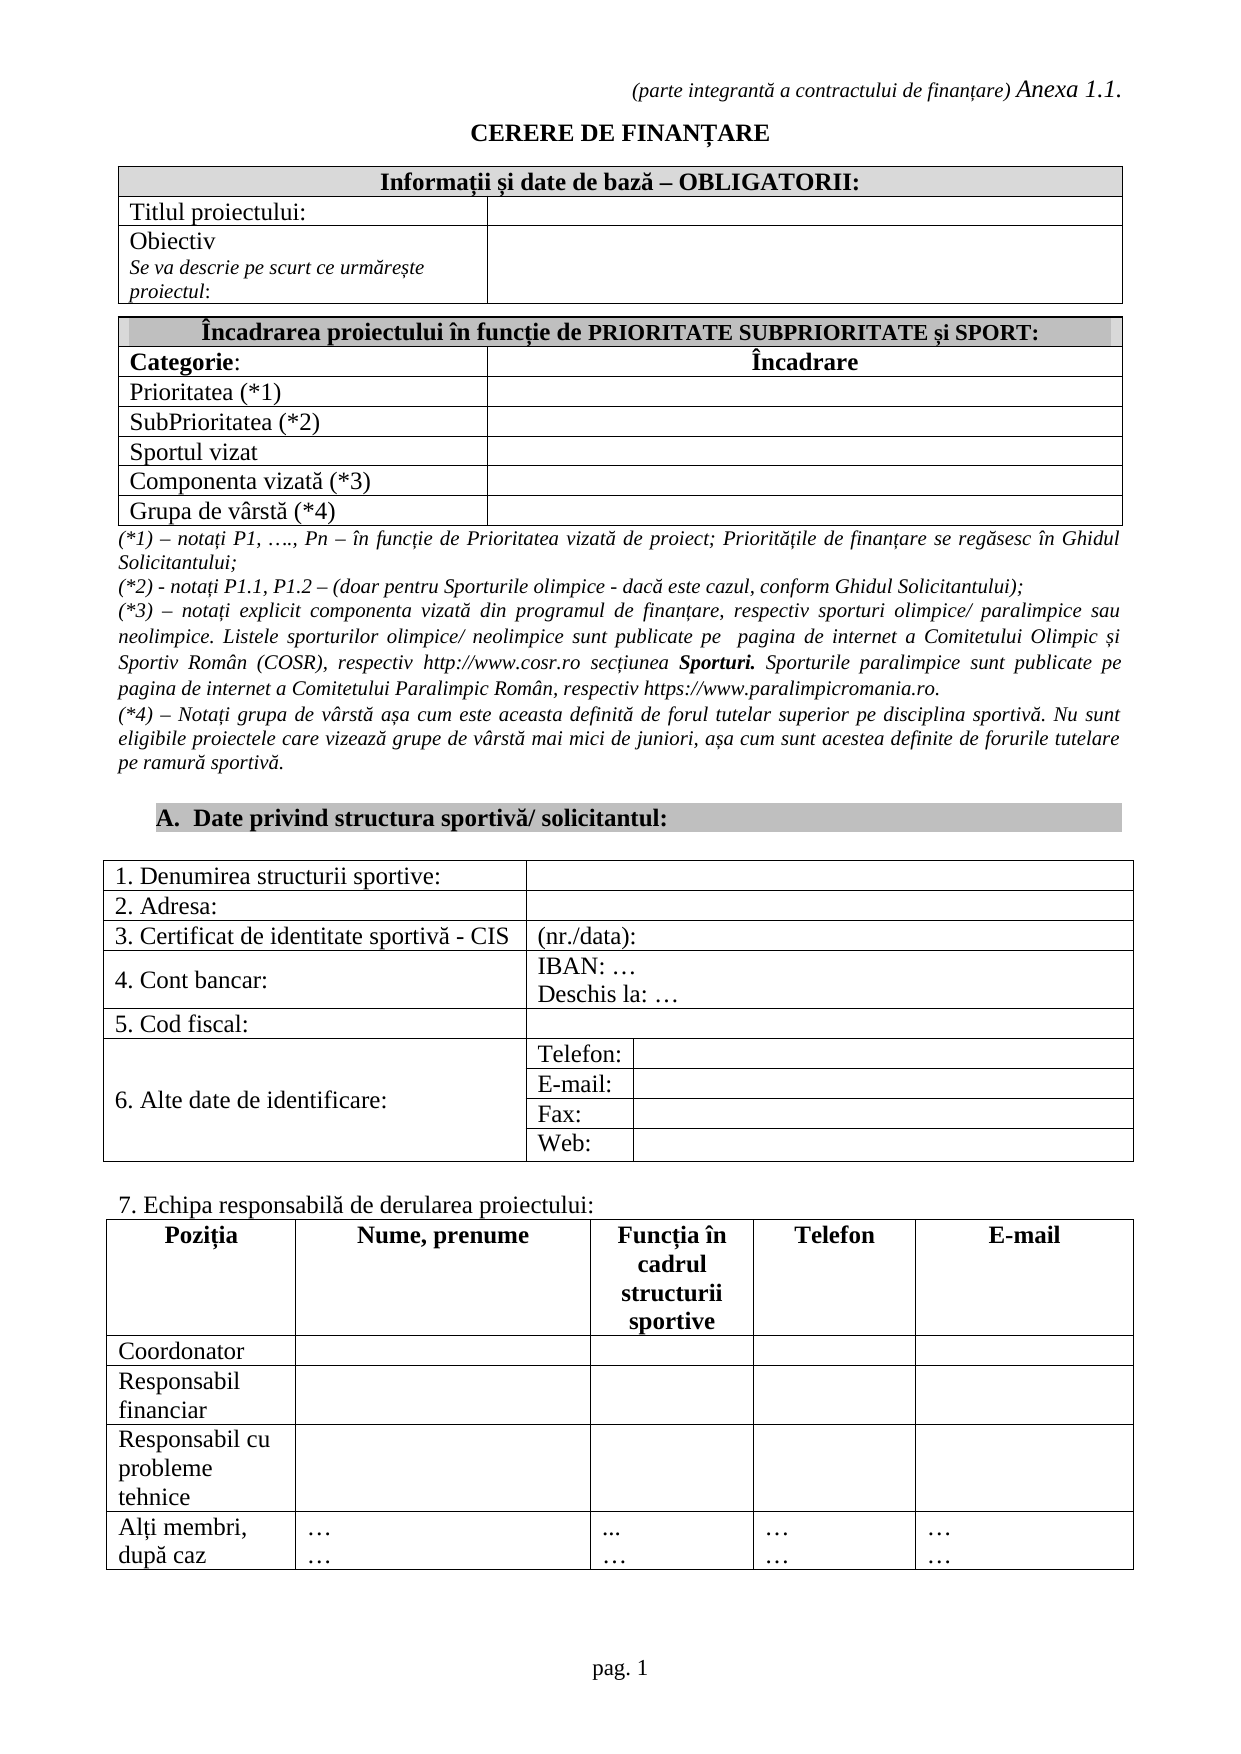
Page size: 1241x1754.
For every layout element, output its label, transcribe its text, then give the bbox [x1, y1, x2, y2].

table_header [527, 861, 1133, 890]
table_cell SubPrioritatea (*2) [119, 407, 487, 436]
table_cell [488, 226, 1122, 303]
table_cell Fax: [527, 1099, 633, 1127]
table_cell Coordonator [107, 1336, 295, 1365]
table_cell [527, 1009, 1133, 1038]
text 7. Echipa responsabilă de derularea proiectului: [118, 1190, 1122, 1219]
table_cell [591, 1425, 753, 1511]
table_cell E-mail: [527, 1069, 633, 1098]
table_cell Web: [527, 1129, 633, 1161]
table_cell (nr./data): [527, 921, 1133, 950]
table_cell Grupa de vârstă (*4) [119, 496, 487, 525]
table_cell [527, 891, 1133, 920]
table_cell [754, 1425, 915, 1511]
table_cell 5. Cod fiscal: [104, 1009, 526, 1038]
list Date privind structura sportivă/ solicitantul: [156, 803, 1122, 832]
table_cell Sportul vizat [119, 437, 487, 465]
table_cell 2. Adresa: [104, 891, 526, 920]
table_cell 6. Alte date de identificare: [104, 1039, 526, 1161]
table_cell [488, 496, 1122, 525]
table_cell [296, 1425, 590, 1511]
table_cell [916, 1336, 1133, 1365]
text CERERE DE FINANȚARE [118, 118, 1122, 147]
table_cell [488, 377, 1122, 406]
table_cell [488, 197, 1122, 225]
table_cell 3. Certificat de identitate sportivă - CIS [104, 921, 526, 950]
table_cell [296, 1336, 590, 1365]
table_header Funcția în cadrul structurii sportive [591, 1220, 753, 1335]
table_header E-mail [916, 1220, 1133, 1335]
table_cell [591, 1336, 753, 1365]
table_cell Încadrare [488, 347, 1122, 376]
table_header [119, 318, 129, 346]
table_cell … … [754, 1512, 915, 1569]
table_cell Responsabil cu probleme tehnice [107, 1425, 295, 1511]
table_cell [591, 1366, 753, 1423]
list (*2) - notați P1.1, P1.2 – (doar pentru Sporturile olimpice - dacă este cazul, conform Ghidul Solicitantului); [118, 574, 1122, 598]
table_header Poziția [107, 1220, 295, 1335]
table_cell ... … [591, 1512, 753, 1569]
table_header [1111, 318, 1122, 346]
table_cell [634, 1069, 1133, 1098]
table_cell [296, 1366, 590, 1423]
table_cell [488, 466, 1122, 495]
table_header Nume, prenume [296, 1220, 590, 1335]
table_header Informații și date de bază – OBLIGATORII: [119, 167, 1122, 196]
table_cell Componenta vizată (*3) [119, 466, 487, 495]
table_cell Telefon: [527, 1039, 633, 1068]
table_cell [634, 1039, 1133, 1068]
table_cell Alți membri, după caz [107, 1512, 295, 1569]
table_cell Categorie: [119, 347, 487, 376]
table_cell [916, 1366, 1133, 1423]
table_cell [634, 1129, 1133, 1161]
table_cell [754, 1366, 915, 1423]
table_cell [916, 1425, 1133, 1511]
table_cell Obiectiv Se va descrie pe scurt ce urmărește proiectul: [119, 226, 487, 303]
table_cell [634, 1099, 1133, 1127]
table_cell [488, 437, 1122, 465]
text (*3) – notați explicit componenta vizată din programul de finanțare, respectiv sporturi olimpice/ paralimpice sau neolimpice. Listele sporturilor olimpice/ neolimpice sunt publicate pe pagina de internet a Comitetului Olimpic și Sportiv Român (COSR), respectiv http://www.cosr.ro secțiunea Sporturi. Sporturile paralimpice sunt publicate pe pagina de internet a Comitetului Paralimpic Român, respectiv https://www.paralimpicromania.ro. [118, 598, 1122, 700]
table_cell IBAN: … Deschis la: … [527, 951, 1133, 1008]
table_header 1. Denumirea structurii sportive: [104, 861, 526, 890]
table_cell Responsabil financiar [107, 1366, 295, 1423]
table_cell Prioritatea (*1) [119, 377, 487, 406]
table_cell … … [296, 1512, 590, 1569]
table_cell [488, 407, 1122, 436]
table_cell 4. Cont bancar: [104, 951, 526, 1008]
table_header Telefon [754, 1220, 915, 1335]
list (*4) – Notați grupa de vârstă așa cum este aceasta definită de forul tutelar superior pe disciplina sportivă. Nu sunt eligibile proiectele care vizează grupe de vârstă mai mici de juniori, așa cum sunt acestea definite de forurile tutelare pe ramură sportivă. [118, 702, 1122, 774]
table_cell … … [916, 1512, 1133, 1569]
table_cell Titlul proiectului: [119, 197, 487, 225]
table_cell [754, 1336, 915, 1365]
list (*1) – notați P1, …., Pn – în funcție de Prioritatea vizată de proiect; Prioritățile de finanțare se regăsesc în Ghidul Solicitantului; [118, 526, 1122, 574]
